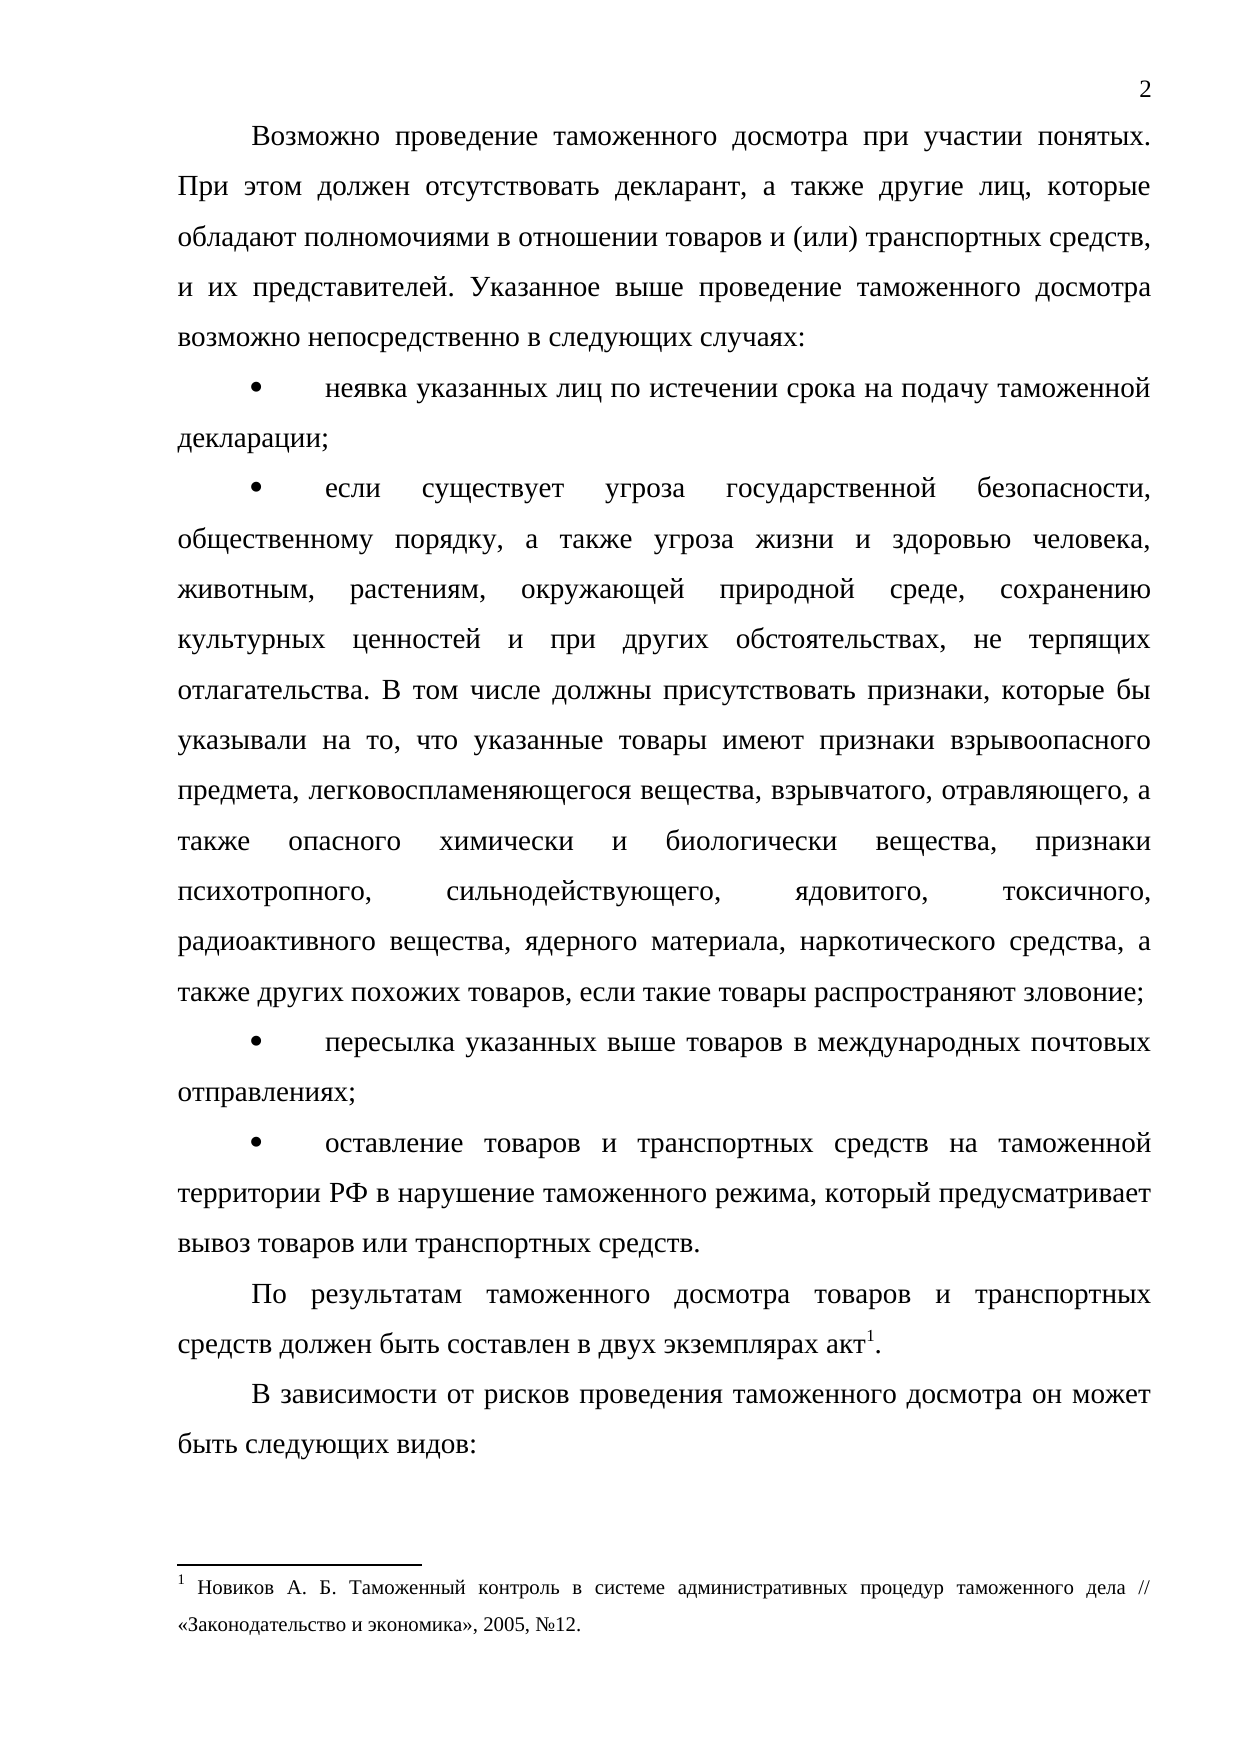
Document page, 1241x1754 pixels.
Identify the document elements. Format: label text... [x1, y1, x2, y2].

list оставление товаров и транспортных средств на таможенной территории РФ в нарушение таможенного режима, который предусматривает вывоз товаров или транспортных средств. [177, 1125, 1152, 1259]
text В зависимости от рисков проведения таможенного досмотра он может быть следующих видов: [177, 1376, 1152, 1460]
text По результатам таможенного досмотра товаров и транспортных средств должен быть составлен в двух экземплярах акт. [177, 1276, 1152, 1359]
list пересылка указанных выше товаров в международных почтовых отправлениях; [177, 1024, 1152, 1108]
text Возможно проведение таможенного досмотра при участии понятых. При этом должен отсутствовать декларант, а также другие лиц, которые обладают полномочиями в отношении товаров и (или) транспортных средств, и их представителей. Указанное выше проведение таможенного досмотра возможно непосредственно в следующих случаях: [177, 118, 1152, 353]
list неявка указанных лиц по истечении срока на подачу таможенной декларации; [177, 370, 1152, 454]
list если существует угроза государственной безопасности, общественному порядку, а также угроза жизни и здоровью человека, животным, растениям, окружающей природной среде, сохранению культурных ценностей и при других обстоятельствах, не терпящих отлагательства. В том числе должны присутствовать признаки, которые бы указывали на то, что указанные товары имеют признаки взрывоопасного предмета, легковоспламеняющегося вещества, взрывчатого, отравляющего, а также опасного химически и биологически вещества, признаки психотропного, сильнодействующего, ядовитого, токсичного, радиоактивного вещества, ядерного материала, наркотического средства, а также других похожих товаров, если такие товары распространяют зловоние; [177, 470, 1152, 1007]
